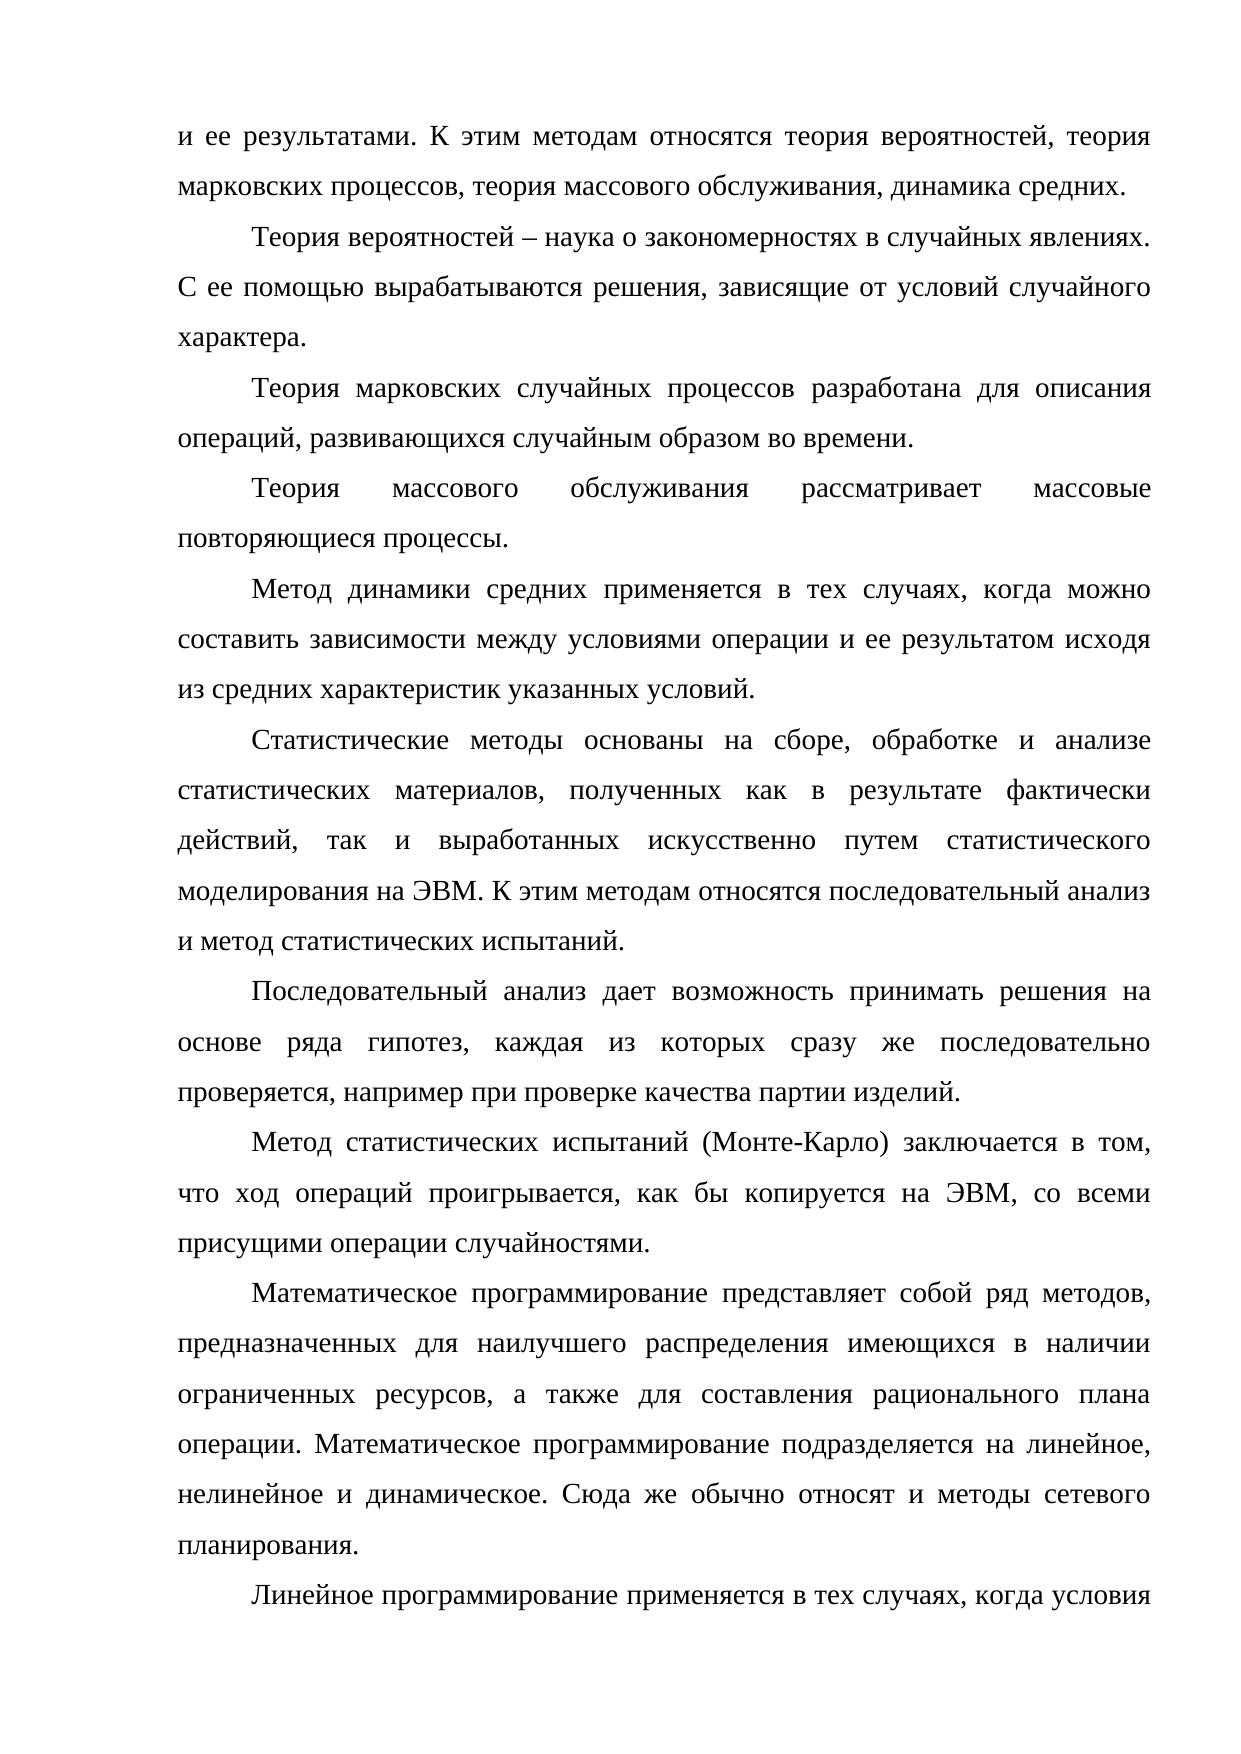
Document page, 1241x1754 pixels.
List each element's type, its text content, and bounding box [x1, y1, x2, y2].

text Статистические методы основаны на сборе, обработке и анализе статистических материалов, полученных как в результате фактически действий, так и выработанных искусственно путем статистического моделирования на ЭВМ. К этим методам относятся последовательный анализ и метод статистических испытаний. [177, 722, 1152, 957]
text Метод статистических испытаний (Монте-Карло) заключается в том, что ход операций проигрывается, как бы копируется на ЭВМ, со всеми присущими операции случайностями. [177, 1124, 1152, 1258]
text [177, 1577, 1152, 1611]
text Последовательный анализ дает возможность принимать решения на основе ряда гипотез, каждая из которых сразу же последовательно проверяется, например при проверке качества партии изделий. [177, 973, 1152, 1108]
text Теория вероятностей – наука о закономерностях в случайных явлениях. С ее помощью вырабатываются решения, зависящие от условий случайного характера. [177, 219, 1152, 353]
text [177, 118, 1152, 202]
text Теория массового обслуживания рассматривает массовые повторяющиеся процессы. [177, 470, 1152, 554]
text Теория марковских случайных процессов разработана для описания операций, развивающихся случайным образом во времени. [177, 370, 1152, 453]
text Метод динамики средних применяется в тех случаях, когда можно составить зависимости между условиями операции и ее результатом исходя из средних характеристик указанных условий. [177, 571, 1152, 705]
text Математическое программирование представляет собой ряд методов, предназначенных для наилучшего распределения имеющихся в наличии ограниченных ресурсов, а также для составления рационального плана операции. Математическое программирование подразделяется на линейное, нелинейное и динамическое. Сюда же обычно относят и методы сетевого планирования. [177, 1275, 1152, 1560]
